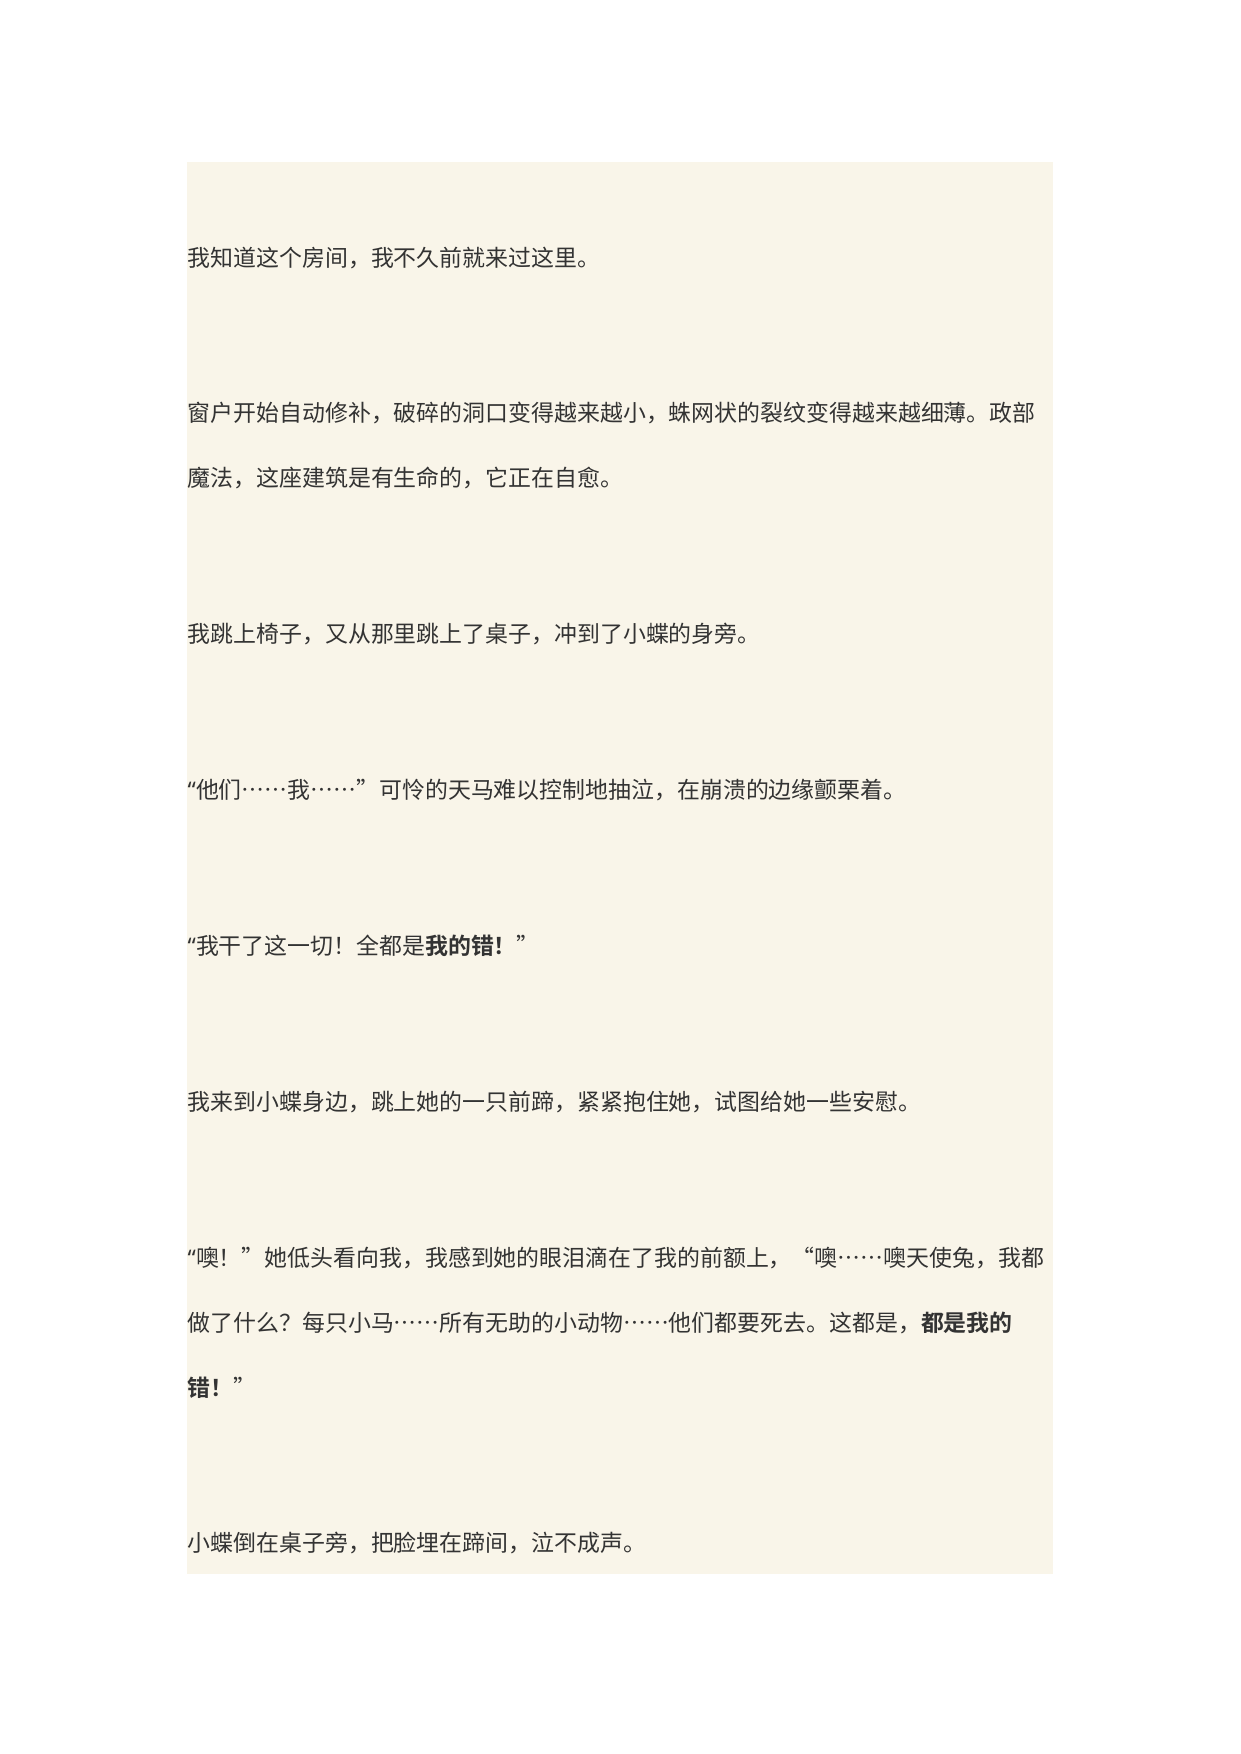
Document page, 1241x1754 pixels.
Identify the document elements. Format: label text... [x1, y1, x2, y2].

text “噢！”她低头看向我，我感到她的眼泪滴在了我的前额上，“噢……噢天使兔，我都做了什么？每只小马……所有无助的小动物……他们都要死去。这都是，都是我的错！” [187, 1224, 1053, 1419]
text “他们……我……”可怜的天马难以控制地抽泣，在崩溃的边缘颤栗着。 [187, 756, 1053, 821]
text 我来到小蝶身边，跳上她的一只前蹄，紧紧抱住她，试图给她一些安慰。 [187, 1068, 1053, 1133]
text 我知道这个房间，我不久前就来过这里。 [187, 224, 1053, 289]
text 窗户开始自动修补，破碎的洞口变得越来越小，蛛网状的裂纹变得越来越细薄。政部魔法，这座建筑是有生命的，它正在自愈。 [187, 379, 1053, 509]
text 小蝶倒在桌子旁，把脸埋在蹄间，泣不成声。 [187, 1509, 1053, 1574]
text 我跳上椅子，又从那里跳上了桌子，冲到了小蝶的身旁。 [187, 600, 1053, 665]
text “我干了这一切！全都是我的错！” [187, 912, 1053, 977]
